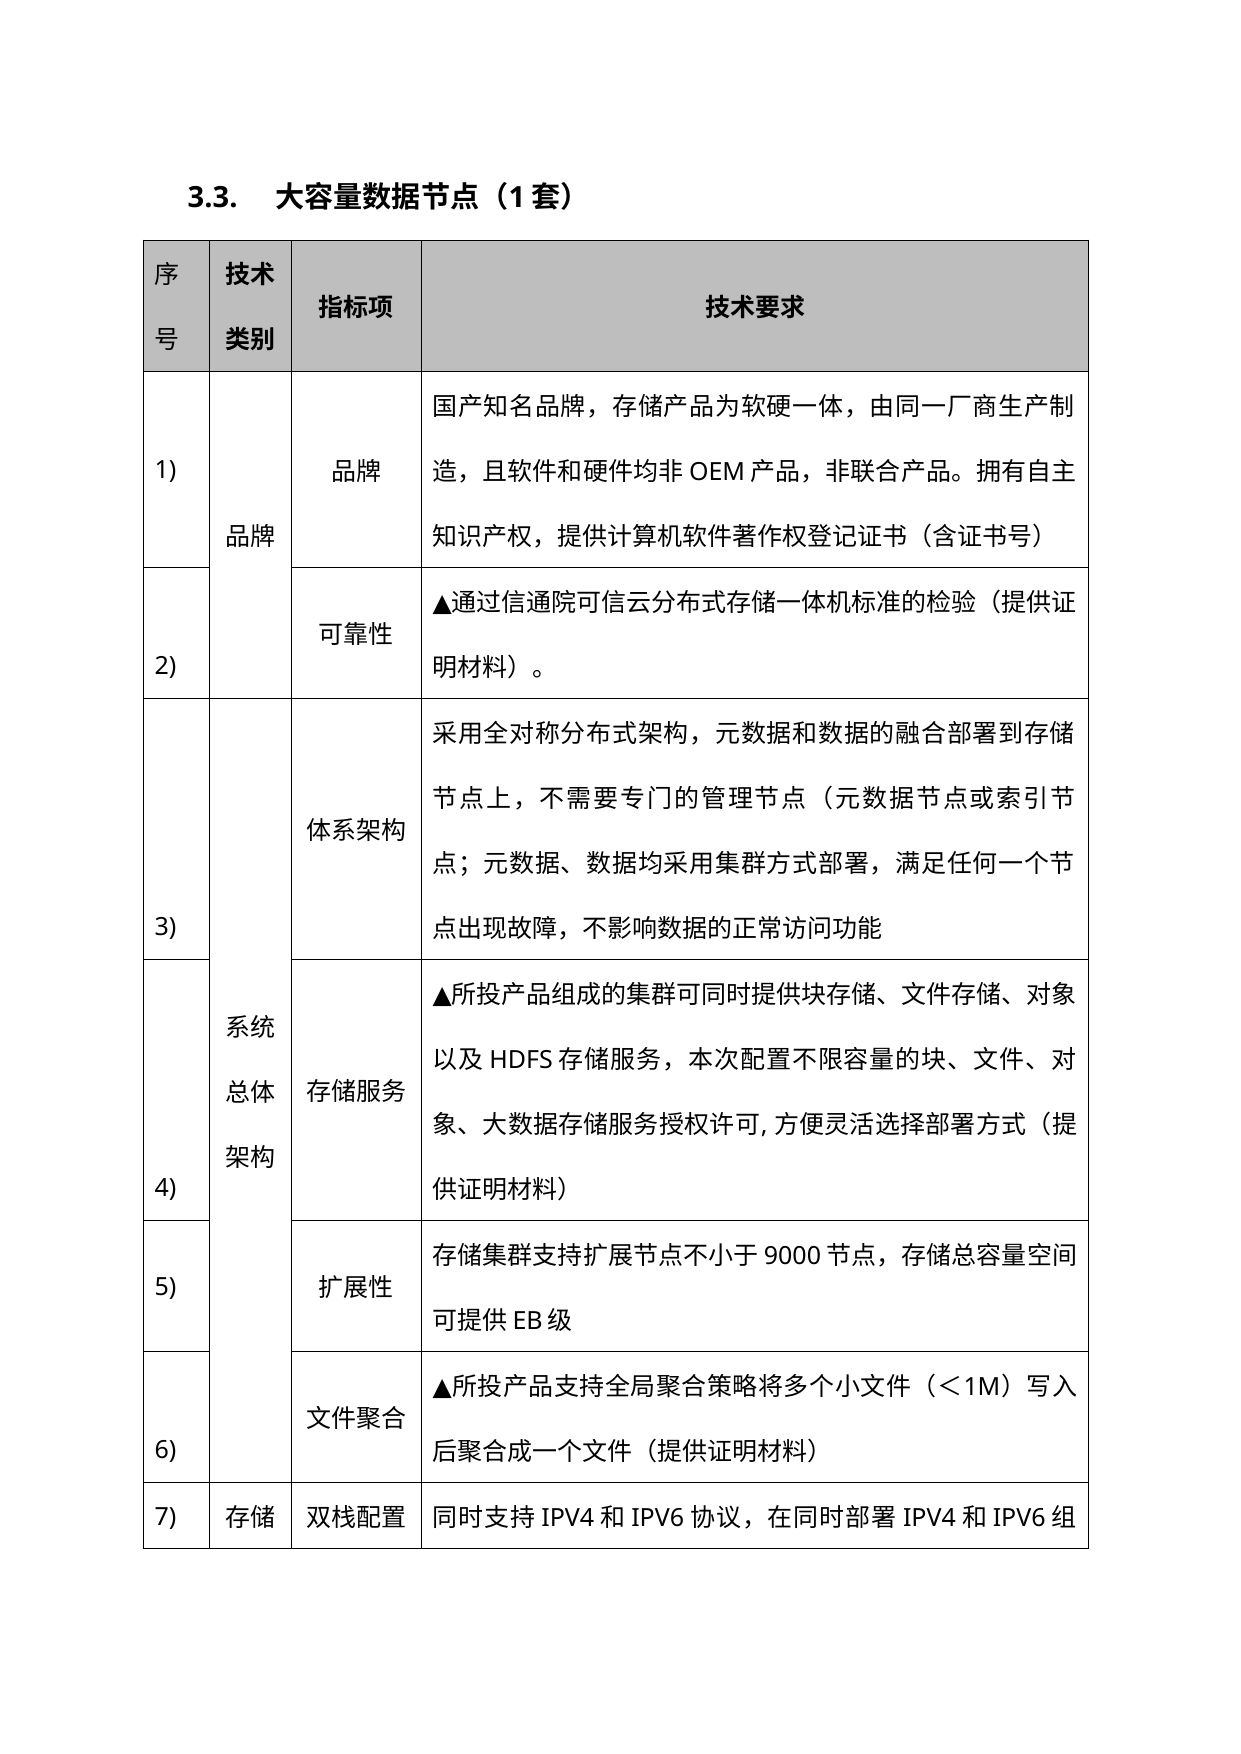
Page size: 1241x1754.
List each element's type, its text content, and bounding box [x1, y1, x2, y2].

table_cell [144, 372, 209, 567]
table_cell [144, 1352, 209, 1482]
table_header 技术类别 [210, 241, 291, 371]
table_cell 文件聚合 [292, 1352, 421, 1482]
table_cell 存储服务 [292, 960, 421, 1220]
table_cell ▲所投产品支持全局聚合策略将多个小文件（＜1M）写入后聚合成一个文件（提供证明材料） [422, 1352, 1088, 1482]
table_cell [422, 1483, 1088, 1548]
table_cell 扩展性 [292, 1221, 421, 1351]
table_header 序号 [144, 241, 209, 371]
table_header 技术要求 [422, 241, 1088, 371]
table_cell ▲通过信通院可信云分布式存储一体机标准的检验（提供证明材料）。 [422, 568, 1088, 698]
table_header 指标项 [292, 241, 421, 371]
table_cell [144, 1221, 209, 1351]
table_cell [144, 699, 209, 959]
subtitle 大容量数据节点（1套） [187, 162, 1053, 227]
table_cell 存储集群支持扩展节点不小于9000节点，存储总容量空间可提供EB级 [422, 1221, 1088, 1351]
table_cell [144, 960, 209, 1220]
table_cell 品牌 [210, 372, 291, 698]
table_cell ▲所投产品组成的集群可同时提供块存储、文件存储、对象以及HDFS存储服务，本次配置不限容量的块、文件、对象、大数据存储服务授权许可, 方便灵活选择部署方式（提供证明材料） [422, 960, 1088, 1220]
table_cell 体系架构 [292, 699, 421, 959]
table_cell [144, 568, 209, 698]
table_cell [144, 1483, 209, 1548]
table_cell 系统总体架构 [210, 699, 291, 1482]
table_cell 存储功能 [210, 1483, 291, 1548]
table_cell 采用全对称分布式架构，元数据和数据的融合部署到存储节点上，不需要专门的管理节点（元数据节点或索引节点；元数据、数据均采用集群方式部署，满足任何一个节点出现故障，不影响数据的正常访问功能 [422, 699, 1088, 959]
table_cell 国产知名品牌，存储产品为软硬一体，由同一厂商生产制造，且软件和硬件均非OEM产品，非联合产品。拥有自主知识产权，提供计算机软件著作权登记证书（含证书号） [422, 372, 1088, 567]
table_cell 可靠性 [292, 568, 421, 698]
table_cell 品牌 [292, 372, 421, 567]
table_cell 双栈配置 [292, 1483, 421, 1548]
